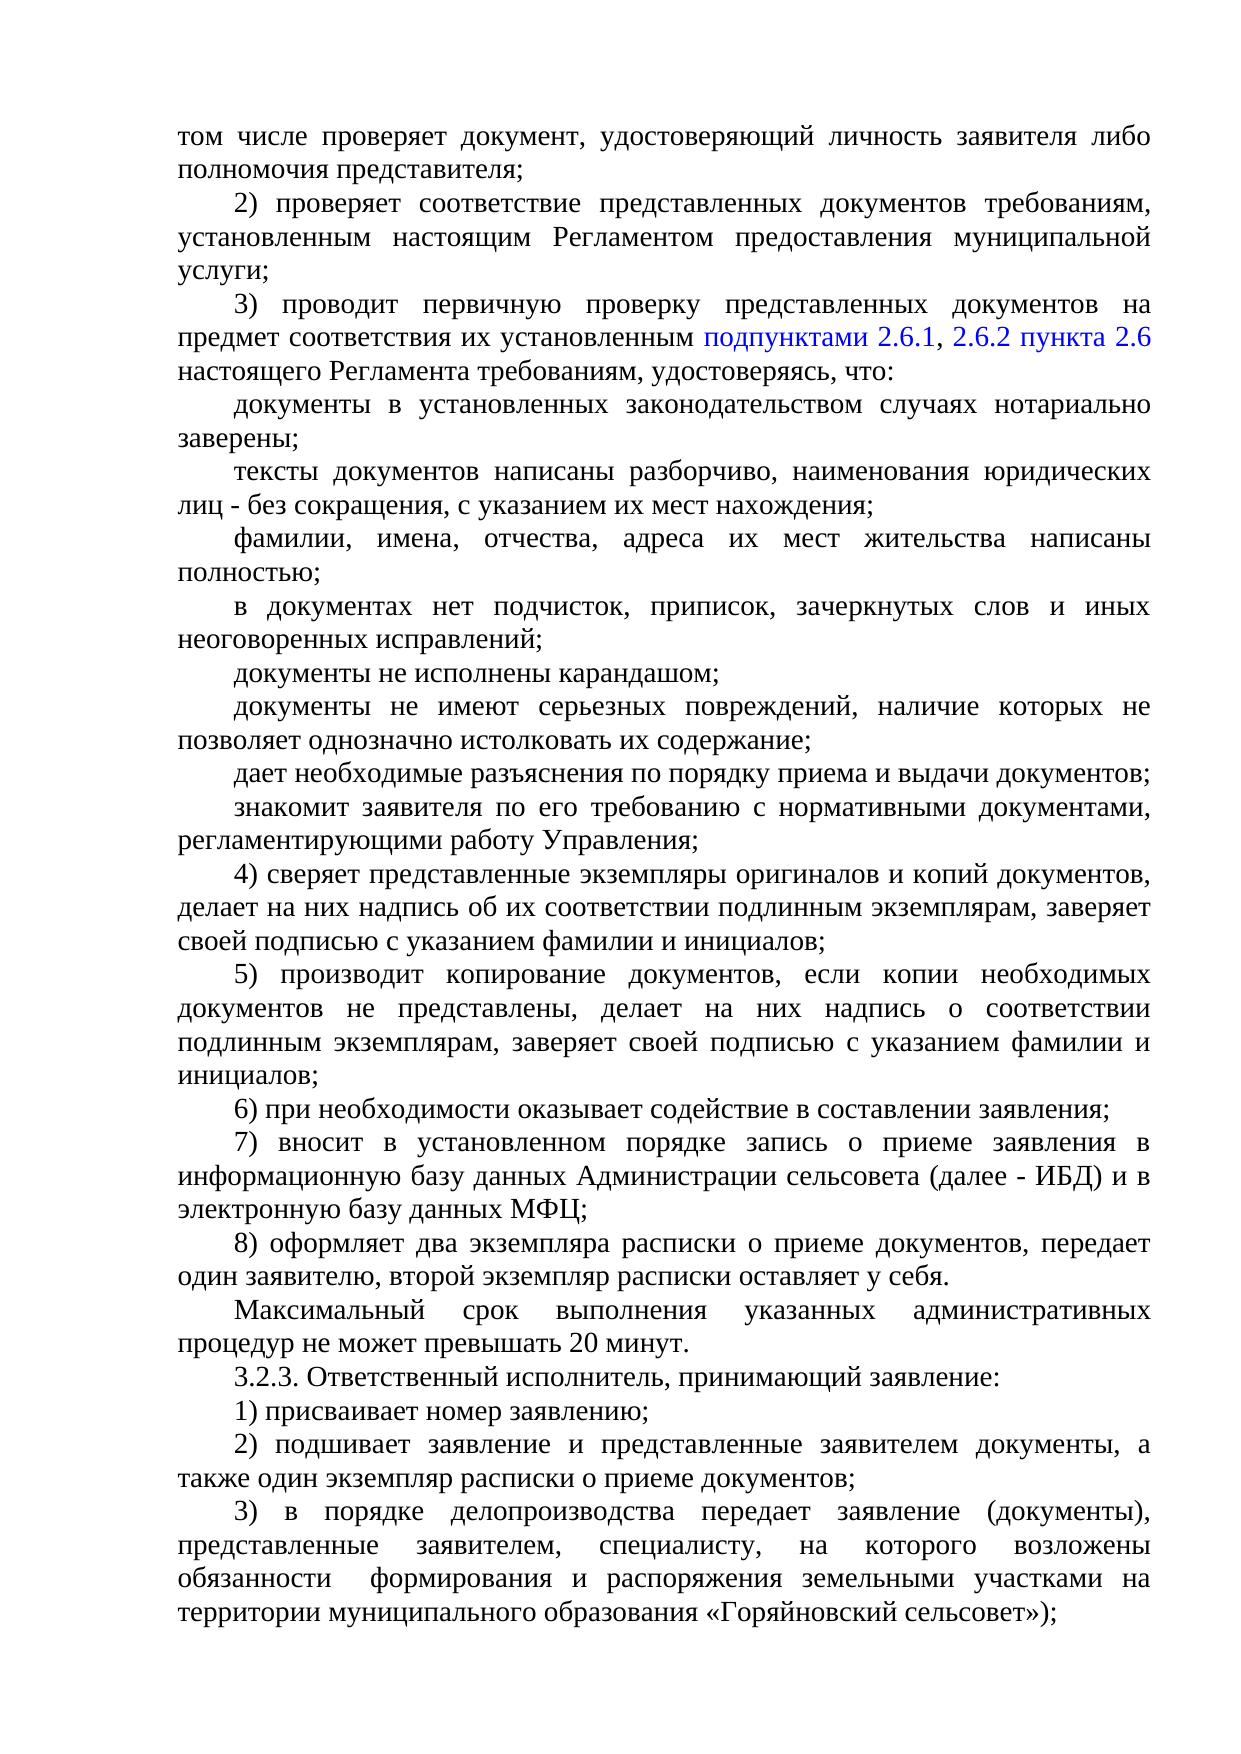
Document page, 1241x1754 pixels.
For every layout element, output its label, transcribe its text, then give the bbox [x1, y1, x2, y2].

text знакомит заявителя по его требованию с нормативными документами, регламентирующими работу Управления; [177, 789, 1152, 856]
text дает необходимые разъяснения по порядку приема и выдачи документов; [177, 755, 1152, 789]
text 1) присваивает номер заявлению; [177, 1393, 1152, 1426]
text 4) сверяет представленные экземпляры оригиналов и копий документов, делает на них надпись об их соответствии подлинным экземплярам, заверяет своей подписью с указанием фамилии и инициалов; [177, 856, 1152, 957]
text документы не исполнены карандашом; [177, 655, 1152, 688]
text 3) в порядке делопроизводства передает заявление (документы), представленные заявителем, специалисту, на которого возложены обязанности формирования и распоряжения земельными участками на территории муниципального образования «Горяйновский сельсовет»); [177, 1493, 1152, 1627]
text 3) проводит первичную проверку представленных документов на предмет соответствия их установленным подпунктами 2.6.1, 2.6.2 пункта 2.6 настоящего Регламента требованиям, удостоверяясь, что: [177, 286, 1152, 386]
text 2) проверяет соответствие представленных документов требованиям, установленным настоящим Регламентом предоставления муниципальной услуги; [177, 185, 1152, 286]
text в документах нет подчисток, приписок, зачеркнутых слов и иных неоговоренных исправлений; [177, 588, 1152, 655]
text фамилии, имена, отчества, адреса их мест жительства написаны полностью; [177, 521, 1152, 588]
text 5) производит копирование документов, если копии необходимых документов не представлены, делает на них надпись о соответствии подлинным экземплярам, заверяет своей подписью с указанием фамилии и инициалов; [177, 957, 1152, 1091]
text Максимальный срок выполнения указанных административных процедур не может превышать 20 минут. [177, 1292, 1152, 1359]
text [177, 118, 1152, 185]
text документы в установленных законодательством случаях нотариально заверены; [177, 386, 1152, 453]
text 7) вносит в установленном порядке запись о приеме заявления в информационную базу данных Администрации сельсовета (далее - ИБД) и в электронную базу данных МФЦ; [177, 1124, 1152, 1225]
text тексты документов написаны разборчиво, наименования юридических лиц - без сокращения, с указанием их мест нахождения; [177, 453, 1152, 521]
text 6) при необходимости оказывает содействие в составлении заявления; [177, 1091, 1152, 1124]
text 8) оформляет два экземпляра расписки о приеме документов, передает один заявителю, второй экземпляр расписки оставляет у себя. [177, 1225, 1152, 1292]
text документы не имеют серьезных повреждений, наличие которых не позволяет однозначно истолковать их содержание; [177, 688, 1152, 755]
text 3.2.3. Ответственный исполнитель, принимающий заявление: [177, 1359, 1152, 1393]
text 2) подшивает заявление и представленные заявителем документы, а также один экземпляр расписки о приеме документов; [177, 1426, 1152, 1493]
